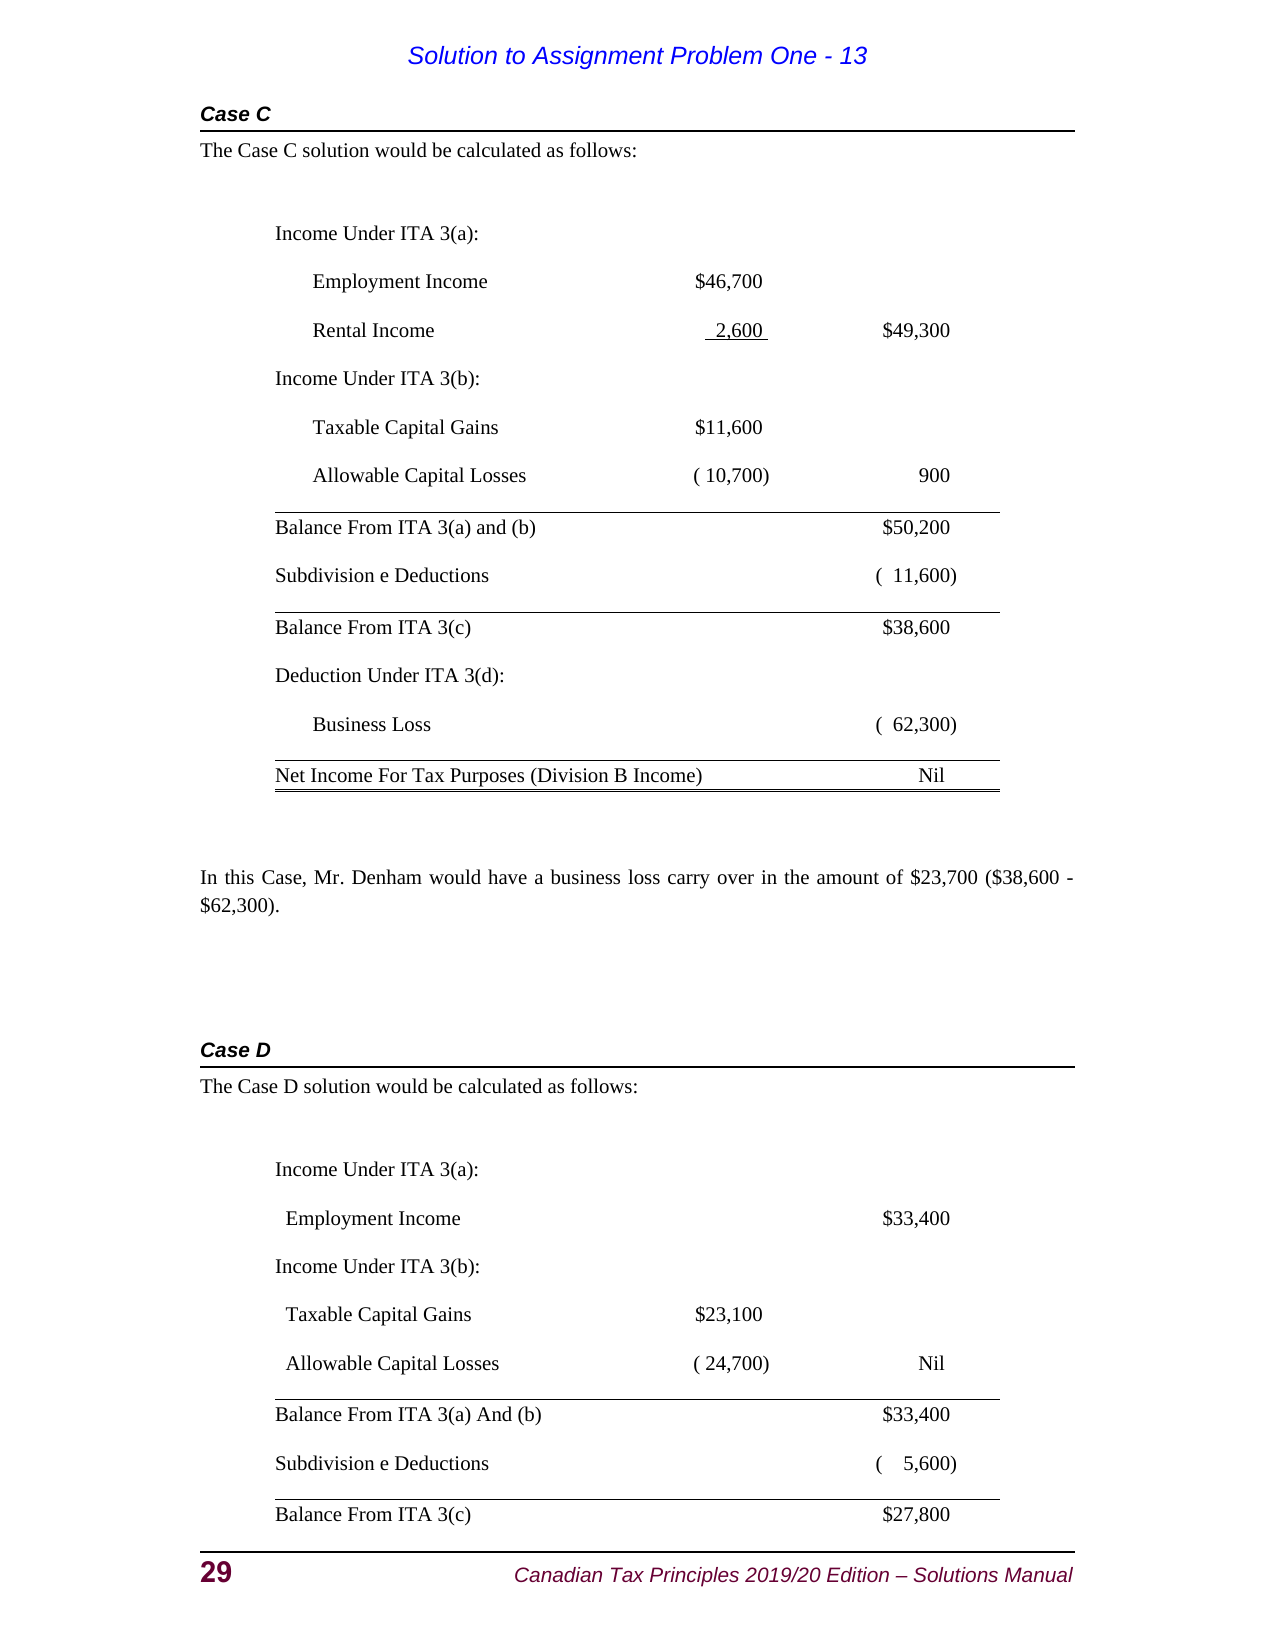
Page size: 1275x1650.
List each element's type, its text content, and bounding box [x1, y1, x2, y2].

text The Case C solution would be calculated as follows: [200, 138, 1075, 162]
text Taxable Capital Gains $23,100 [275, 1302, 1000, 1326]
text Deduction Under ITA 3(d): [275, 663, 1000, 687]
text Allowable Capital Losses ( 10,700) 900 [275, 463, 1000, 487]
text Income Under ITA 3(a): [275, 221, 1000, 245]
text Balance From ITA 3(a) and (b) $50,200 [275, 513, 1000, 539]
text Balance From ITA 3(a) And (b) $33,400 [275, 1400, 1000, 1426]
text Employment Income $33,400 [275, 1205, 1000, 1229]
text Income Under ITA 3(a): [275, 1157, 1000, 1181]
text Balance From ITA 3(c) $38,600 [275, 613, 1000, 639]
text Income Under ITA 3(b): [275, 366, 1000, 390]
text Rental Income 2,600 $49,300 [275, 318, 1000, 342]
text Allowable Capital Losses ( 24,700) Nil [275, 1351, 1000, 1375]
text Income Under ITA 3(b): [275, 1254, 1000, 1278]
text Case D [200, 1038, 1075, 1066]
text Employment Income $46,700 [275, 269, 1000, 293]
text In this Case, Mr. Denham would have a business loss carry over in the amount of $23,700 ($38,600 - $62,300). [200, 865, 1075, 917]
text Taxable Capital Gains $11,600 [275, 415, 1000, 439]
text Case C [200, 102, 1075, 130]
text Balance From ITA 3(c) $27,800 [275, 1500, 1000, 1526]
text Subdivision e Deductions ( 11,600) [275, 563, 1000, 587]
text The Case D solution would be calculated as follows: [200, 1074, 1075, 1098]
text Business Loss ( 62,300) [275, 712, 1000, 736]
text Subdivision e Deductions ( 5,600) [275, 1451, 1000, 1475]
text Net Income For Tax Purposes (Division B Income) Nil [275, 761, 1000, 789]
